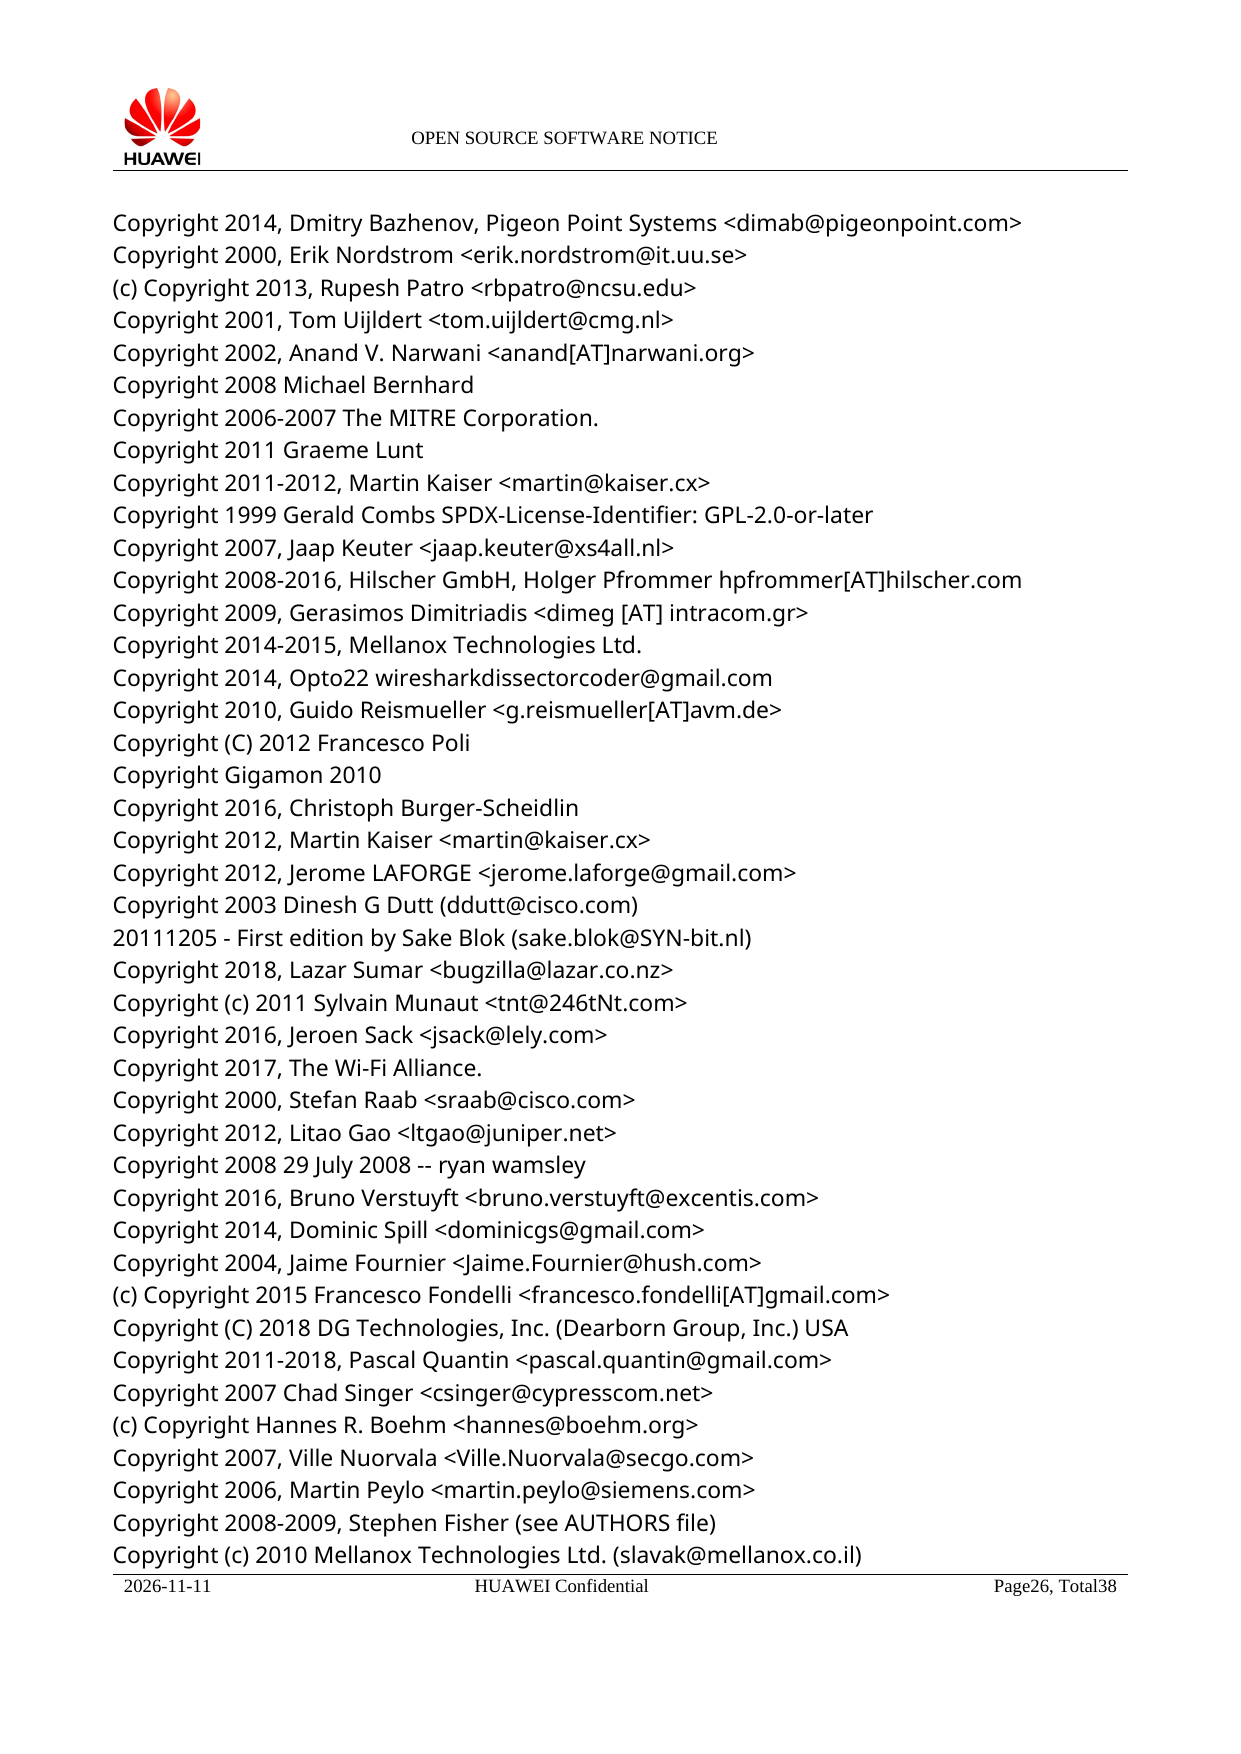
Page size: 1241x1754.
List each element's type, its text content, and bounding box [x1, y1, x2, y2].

picture [124, 88, 201, 165]
